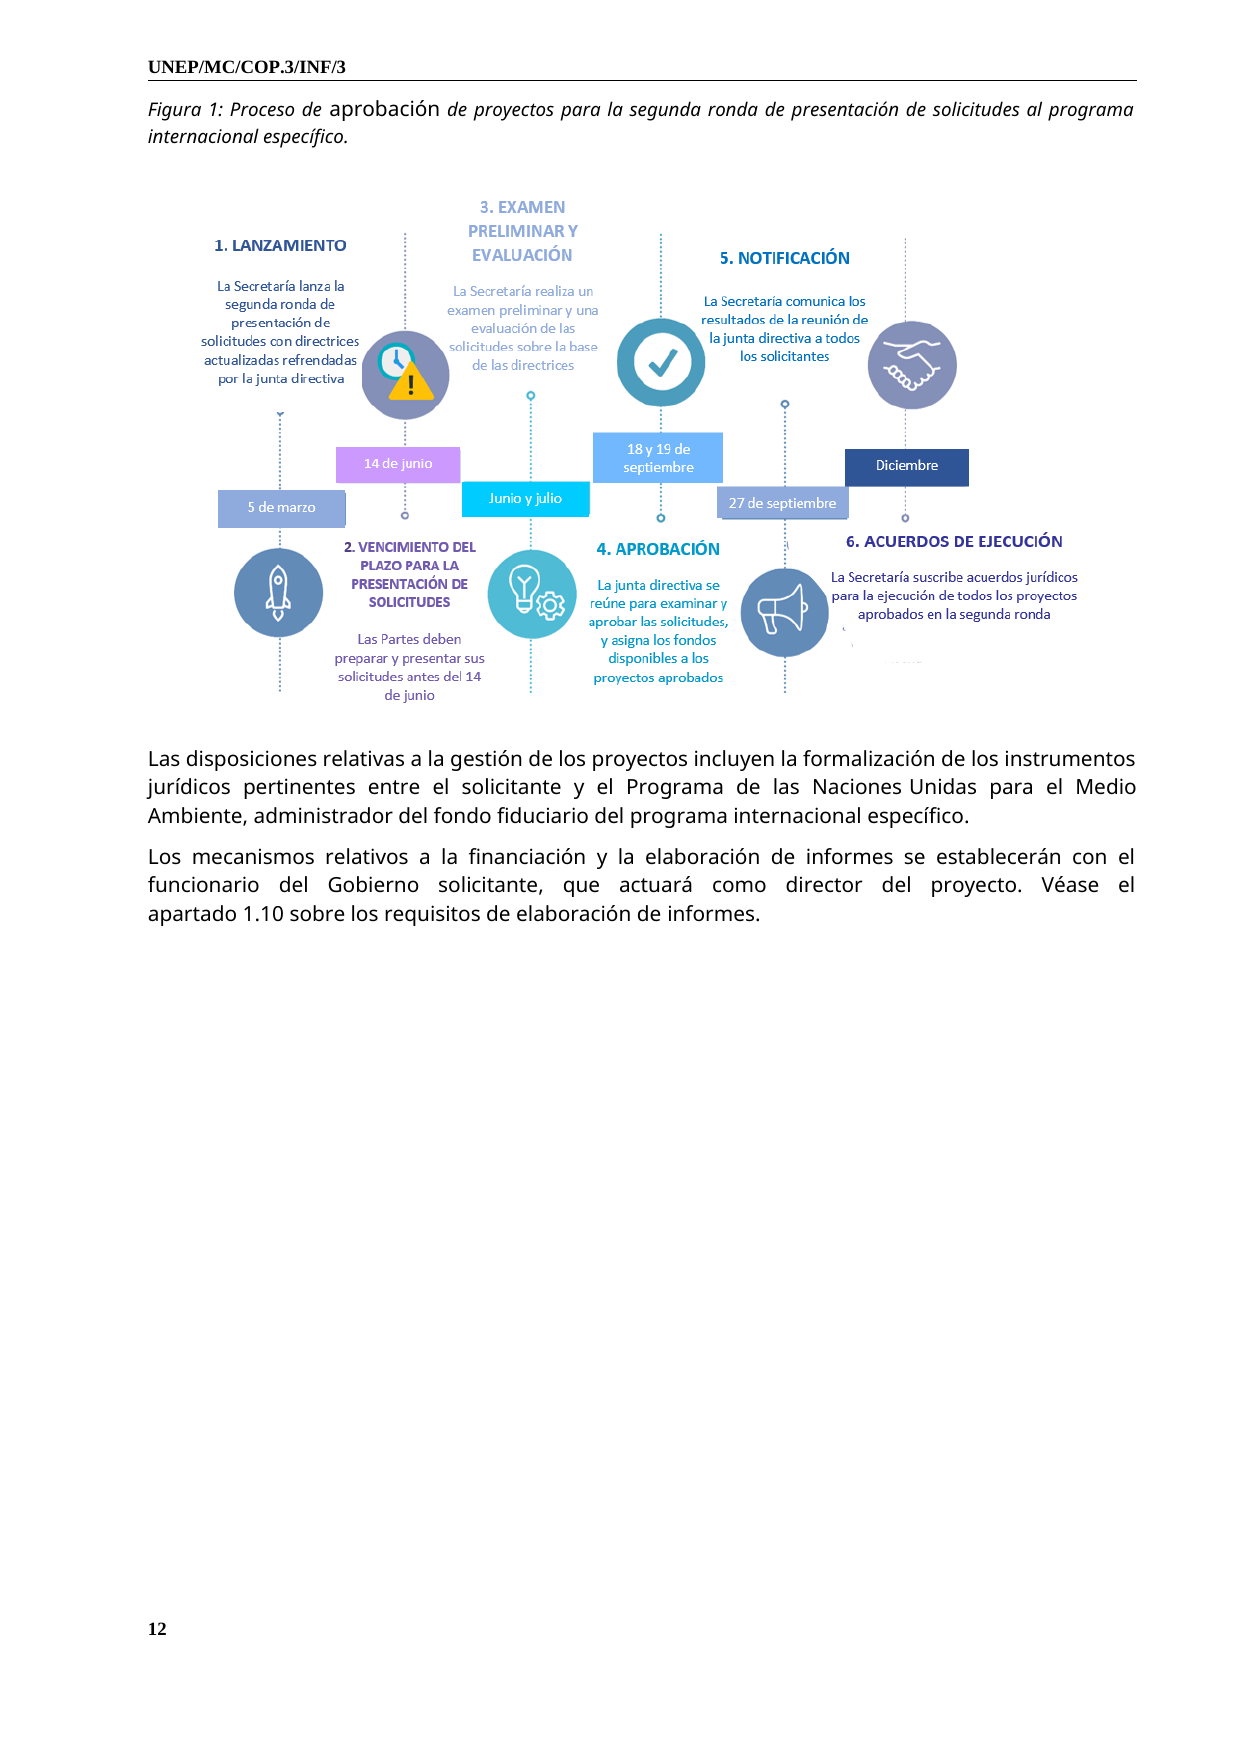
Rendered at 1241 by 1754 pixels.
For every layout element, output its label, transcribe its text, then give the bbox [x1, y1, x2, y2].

text Los mecanismos relativos a la financiación y la elaboración de informes se establecerán con el funcionario del Gobierno solicitante, que actuará como director del proyecto. Véase el apartado 1.10 sobre los requisitos de elaboración de informes. [148, 842, 1137, 927]
text Las disposiciones relativas a la gestión de los proyectos incluyen la formalización de los instrumentos jurídicos pertinentes entre el solicitante y el Programa de las Naciones Unidas para el Medio Ambiente, administrador del fondo fiduciario del programa internacional específico. [148, 744, 1137, 829]
text Figura 1: Proceso de aprobación de proyectos para la segunda ronda de presentación de solicitudes al programa internacional específico. [148, 94, 1137, 148]
